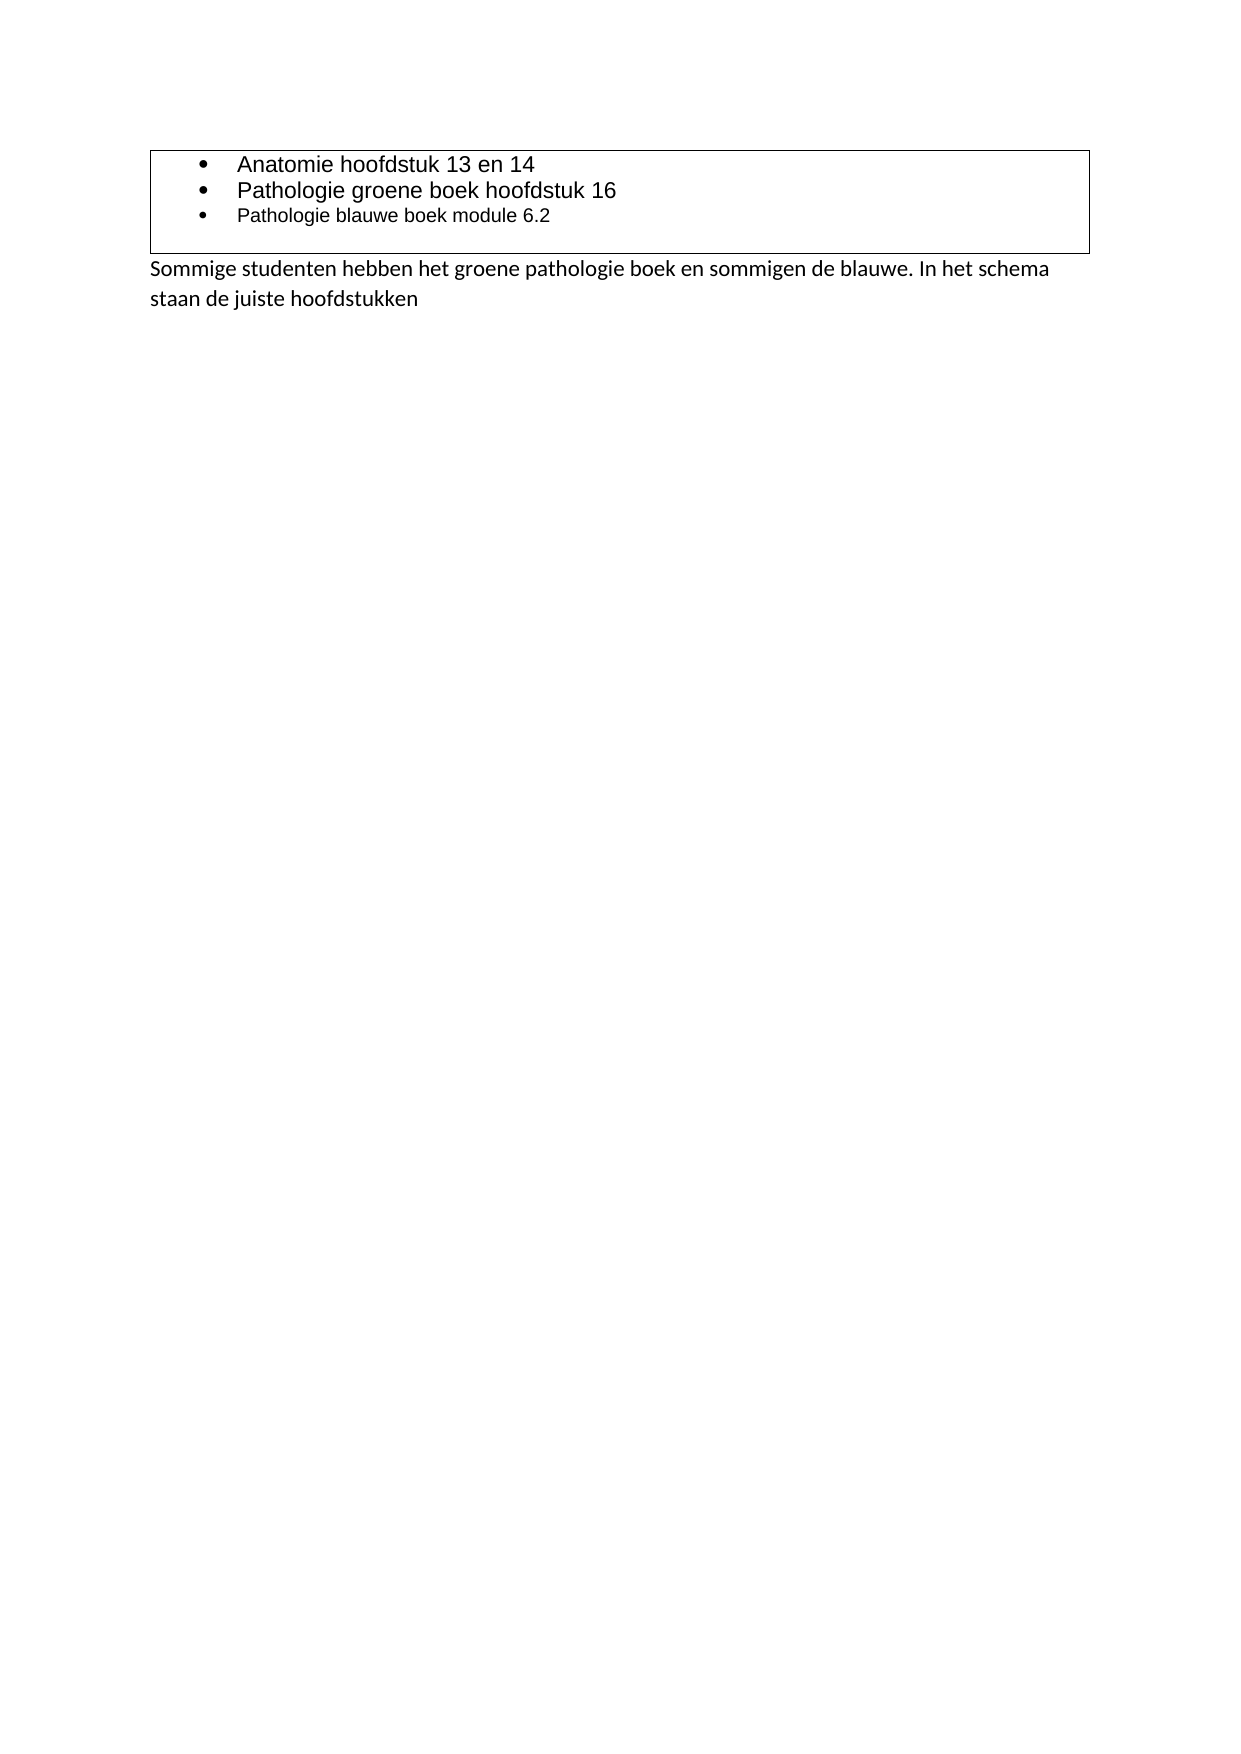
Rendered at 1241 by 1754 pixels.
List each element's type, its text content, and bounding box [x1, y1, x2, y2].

table_header Anatomie hoofdstuk 13 en 14 Pathologie groene boek hoofdstuk 16 Pathologie blauwe boek module 6.2 [151, 151, 1089, 253]
text Sommige studenten hebben het groene pathologie boek en sommigen de blauwe. In het schema staan de juiste hoofdstukken [150, 254, 1090, 312]
